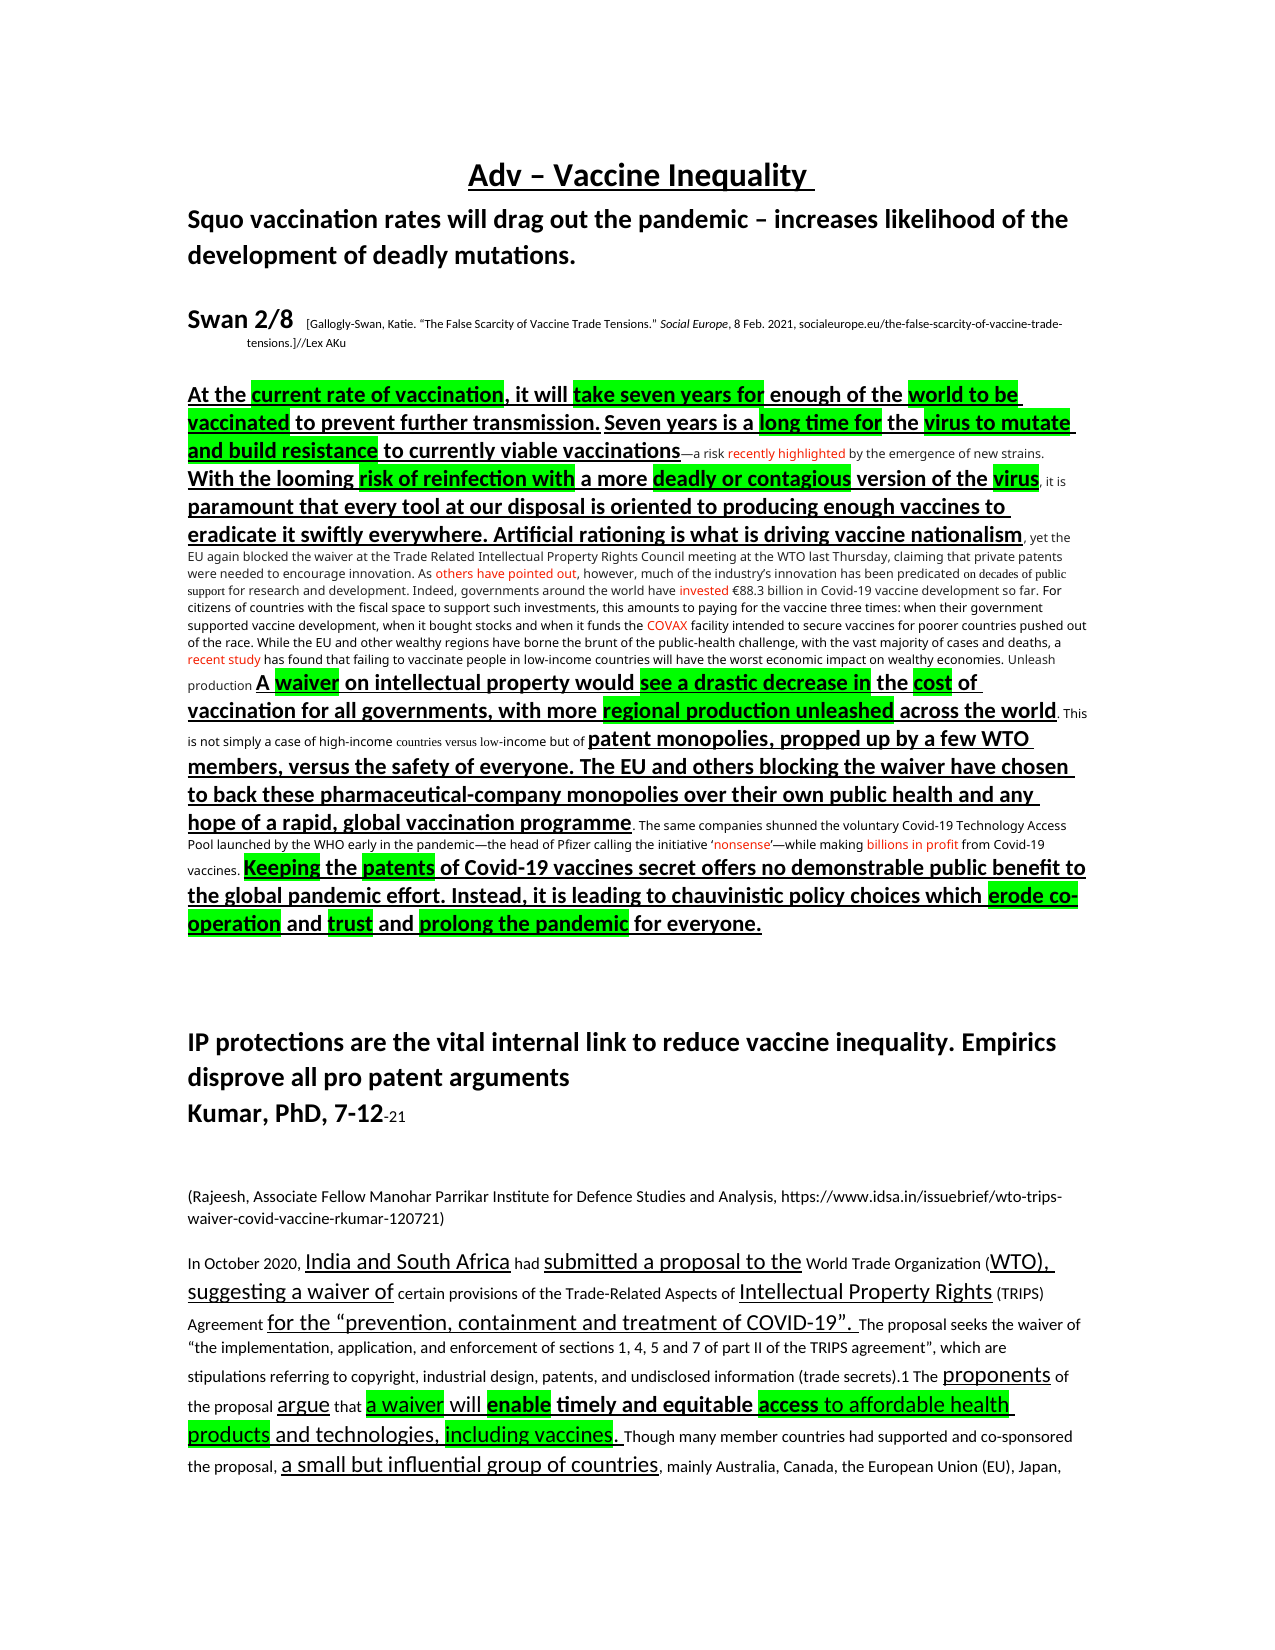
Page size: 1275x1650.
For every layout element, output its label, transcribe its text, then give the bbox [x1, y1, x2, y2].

text Kumar, PhD, 7-12-21 [187, 1096, 1087, 1129]
text (Rajeesh, Associate Fellow Manohar Parrikar Institute for Defence Studies and Analysis, https://www.idsa.in/issuebrief/wto-trips-waiver-covid-vaccine-rkumar-120721) [187, 1187, 1087, 1229]
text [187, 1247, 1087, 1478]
subtitle Adv – Vaccine Inequality [187, 154, 1087, 195]
text IP protections are the vital internal link to reduce vaccine inequality. Empirics disprove all pro patent arguments [187, 1025, 1087, 1093]
text Swan 2/8 [Gallogly-Swan, Katie. “The False Scarcity of Vaccine Trade Tensions.” Social Europe, 8 Feb. 2021, socialeurope.eu/the-false-scarcity-of-vaccine-trade-tensions.]//Lex AKu [187, 303, 1087, 351]
subtitle Squo vaccination rates will drag out the pandemic – increases likelihood of the development of deadly mutations. [187, 202, 1087, 271]
text At the current rate of vaccination, it will take seven years for enough of the world to be vaccinated to prevent further transmission. Seven years is a long time for the virus to mutate and build resistance to currently viable vaccinations—a risk recently highlighted by the emergence of new strains. With the looming risk of reinfection with a more deadly or contagious version of the virus, it is paramount that every tool at our disposal is oriented to producing enough vaccines to eradicate it swiftly everywhere. Artificial rationing is what is driving vaccine nationalism, yet the EU again blocked the waiver at the Trade Related Intellectual Property Rights Council meeting at the WTO last Thursday, claiming that private patents were needed to encourage innovation. As others have pointed out, however, much of the industry’s innovation has been predicated on decades of public support for research and development. Indeed, governments around the world have invested €88.3 billion in Covid-19 vaccine development so far. For citizens of countries with the fiscal space to support such investments, this amounts to paying for the vaccine three times: when their government supported vaccine development, when it bought stocks and when it funds the COVAX facility intended to secure vaccines for poorer countries pushed out of the race. While the EU and other wealthy regions have borne the brunt of the public-health challenge, with the vast majority of cases and deaths, a recent study has found that failing to vaccinate people in low-income countries will have the worst economic impact on wealthy economies. Unleash production A waiver on intellectual property would see a drastic decrease in the cost of vaccination for all governments, with more regional production unleashed across the world. This is not simply a case of high-income countries versus low-income but of patent monopolies, propped up by a few WTO members, versus the safety of everyone. The EU and others blocking the waiver have chosen to back these pharmaceutical-company monopolies over their own public health and any hope of a rapid, global vaccination programme. The same companies shunned the voluntary Covid-19 Technology Access Pool launched by the WHO early in the pandemic—the head of Pfizer calling the initiative ‘nonsense’—while making billions in profit from Covid-19 vaccines. Keeping the patents of Covid-19 vaccines secret offers no demonstrable public benefit to the global pandemic effort. Instead, it is leading to chauvinistic policy choices which erode co-operation and trust and prolong the pandemic for everyone. [187, 380, 1087, 937]
